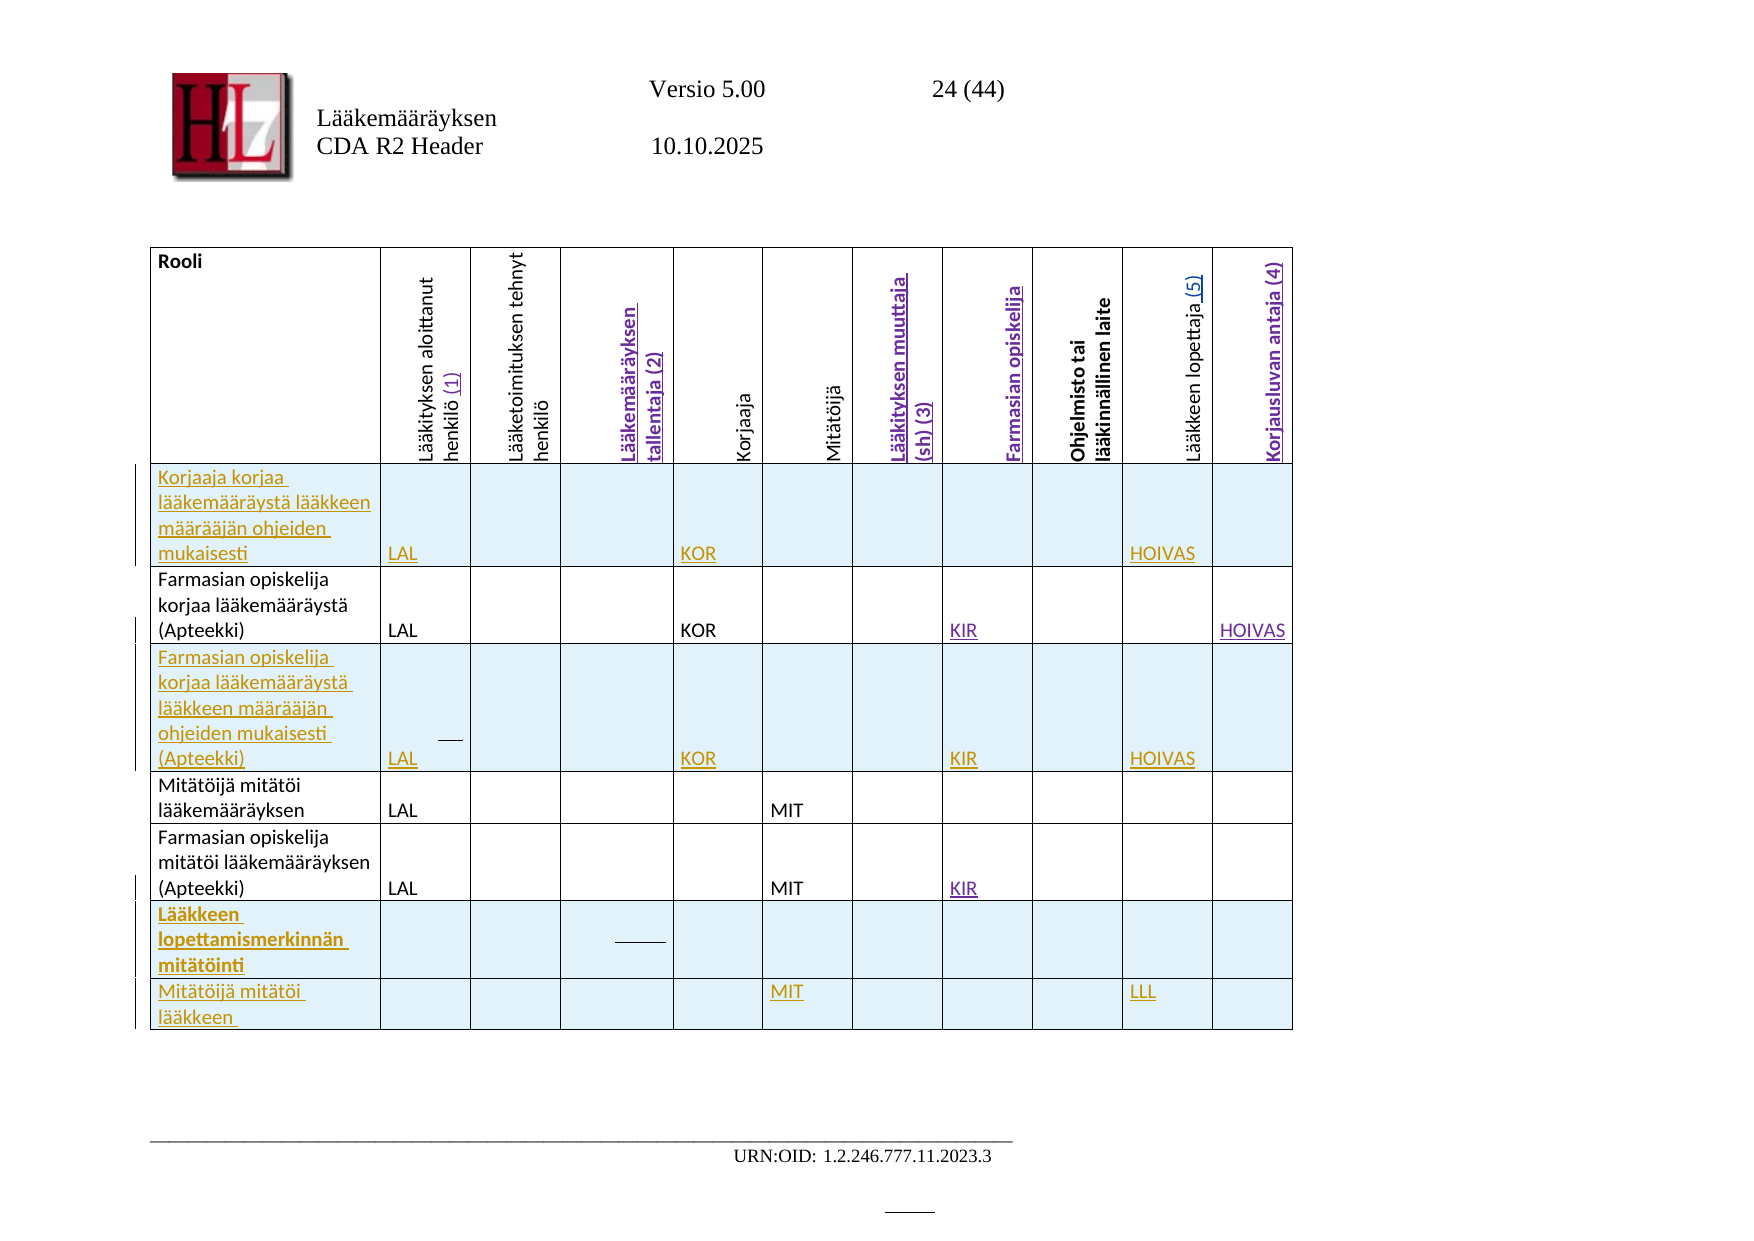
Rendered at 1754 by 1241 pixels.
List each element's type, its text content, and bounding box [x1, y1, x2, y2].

table_cell [561, 824, 673, 900]
table_header Mitätöijä [763, 248, 852, 463]
table_cell [471, 824, 560, 900]
table_header [943, 248, 1032, 463]
table_cell LAL [381, 824, 470, 900]
table_header Rooli [151, 248, 380, 463]
table_cell [471, 772, 560, 823]
table_cell [561, 772, 673, 823]
table_header Lääkityksen aloittanut henkilö [381, 248, 470, 463]
table_cell [763, 567, 852, 643]
table_cell [1213, 824, 1292, 900]
table_cell [853, 567, 942, 643]
table_header Lääkkeen lopettaja [1123, 248, 1212, 463]
table_cell [561, 567, 673, 643]
table_cell LAL [381, 772, 470, 823]
table_cell MIT [763, 824, 852, 900]
table_header [853, 248, 942, 463]
table_cell [1123, 567, 1212, 643]
table_cell [1033, 824, 1122, 900]
table_cell [1033, 567, 1122, 643]
table_cell [853, 772, 942, 823]
table_cell [674, 824, 762, 900]
table_cell Farmasian opiskelija mitätöi lääkemääräyksen (Apteekki) [151, 824, 380, 900]
table_cell [943, 772, 1032, 823]
table_header [561, 248, 673, 463]
picture [172, 73, 295, 182]
table_cell LAL [381, 567, 470, 643]
table_cell [943, 824, 1032, 900]
table_cell Mitätöijä mitätöi lääkemääräyksen [151, 772, 380, 823]
table_cell Farmasian opiskelija korjaa lääkemääräystä (Apteekki) [151, 567, 380, 643]
table_cell [674, 772, 762, 823]
table_cell [853, 824, 942, 900]
table_header Lääketoimituksen tehnyt henkilö [471, 248, 560, 463]
table_header Korjaaja [674, 248, 762, 463]
table_cell KOR [674, 567, 762, 643]
table_cell [1213, 772, 1292, 823]
table_header [1213, 248, 1292, 463]
table_cell [1123, 824, 1212, 900]
table_header Ohjelmisto tai lääkinnällinen laite [1033, 248, 1122, 463]
table_cell [1123, 772, 1212, 823]
table_cell [471, 567, 560, 643]
table_cell MIT [763, 772, 852, 823]
table_cell [943, 567, 1032, 643]
table_cell [1213, 567, 1292, 643]
table_cell [1033, 772, 1122, 823]
